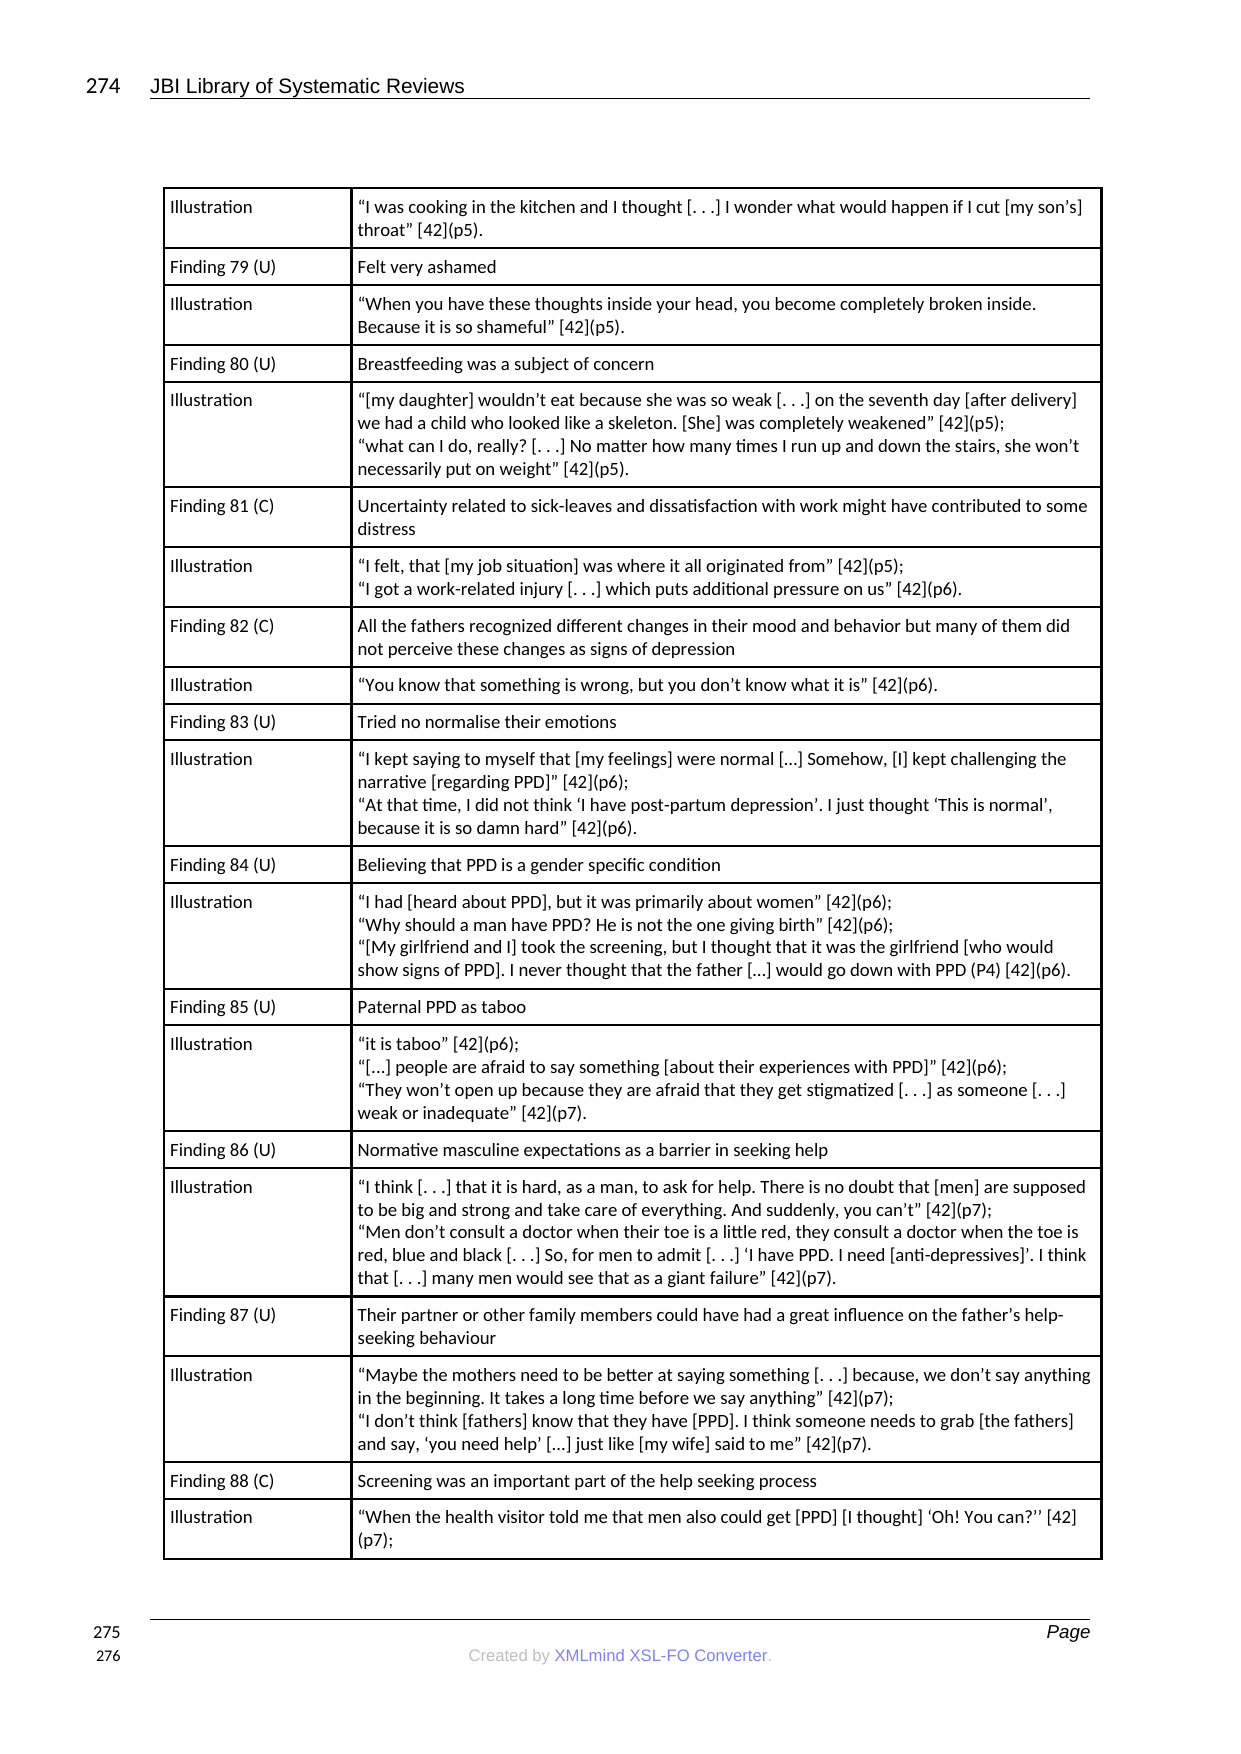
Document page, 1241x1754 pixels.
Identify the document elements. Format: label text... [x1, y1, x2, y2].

table_cell Their partner or other family members could have had a great influence on the father’s help-seeking behaviour [353, 1298, 1100, 1355]
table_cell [353, 1500, 1100, 1557]
table_cell Illustration [165, 884, 350, 987]
table_cell “I had [heard about PPD], but it was primarily about women” [42](p6); “Why should a man have PPD? He is not the one giving birth” [42](p6); “[My girlfriend and I] took the screening, but I thought that it was the girlfriend [who would show signs of PPD]. I never thought that the father […] would go down with PPD (P4) [42](p6). [353, 884, 1100, 987]
table_cell Finding 86 (U) [165, 1132, 350, 1167]
table_cell Illustration [165, 189, 350, 247]
table_cell Illustration [165, 1026, 350, 1130]
table_cell Illustration [165, 668, 350, 702]
table_cell Finding 82 (C) [165, 608, 350, 666]
table_cell Breastfeeding was a subject of concern [353, 346, 1100, 381]
table_cell Paternal PPD as taboo [353, 990, 1100, 1024]
table_cell Screening was an important part of the help seeking process [353, 1463, 1100, 1498]
table_cell “When you have these thoughts inside your head, you become completely broken inside. Because it is so shameful” [42](p5). [353, 286, 1100, 344]
table_cell Tried no normalise their emotions [353, 705, 1100, 739]
table_cell Finding 85 (U) [165, 990, 350, 1024]
table_cell Illustration [165, 383, 350, 486]
table_cell Illustration [165, 1500, 350, 1557]
table_cell Finding 87 (U) [165, 1298, 350, 1355]
table_cell “it is taboo” [42](p6); “[...] people are afraid to say something [about their experiences with PPD]” [42](p6); “They won’t open up because they are afraid that they get stigmatized [. . .] as someone [. . .] weak or inadequate” [42](p7). [353, 1026, 1100, 1130]
table_cell Finding 80 (U) [165, 346, 350, 381]
table_cell Normative masculine expectations as a barrier in seeking help [353, 1132, 1100, 1167]
table_cell Finding 81 (C) [165, 488, 350, 546]
table_cell “I was cooking in the kitchen and I thought [. . .] I wonder what would happen if I cut [my son’s] throat” [42](p5). [353, 189, 1100, 247]
table_cell Finding 79 (U) [165, 249, 350, 284]
table_cell Believing that PPD is a gender specific condition [353, 847, 1100, 882]
table_cell Illustration [165, 741, 350, 845]
table_cell “I felt, that [my job situation] was where it all originated from” [42](p5); “I got a work-related injury [. . .] which puts additional pressure on us” [42](p6). [353, 548, 1100, 606]
table_cell Uncertainty related to sick-leaves and dissatisfaction with work might have contributed to some distress [353, 488, 1100, 546]
table_cell All the fathers recognized different changes in their mood and behavior but many of them did not perceive these changes as signs of depression [353, 608, 1100, 666]
table_cell “I kept saying to myself that [my feelings] were normal […] Somehow, [I] kept challenging the narrative [regarding PPD]” [42](p6); “At that time, I did not think ‘I have post-partum depression’. I just thought ‘This is normal’, because it is so damn hard” [42](p6). [353, 741, 1100, 845]
table_cell Illustration [165, 1357, 350, 1461]
table_cell Illustration [165, 1169, 350, 1295]
table_cell “You know that something is wrong, but you don’t know what it is” [42](p6). [353, 668, 1100, 702]
table_cell “Maybe the mothers need to be better at saying something [. . .] because, we don’t say anything in the beginning. It takes a long time before we say anything” [42](p7); “I don’t think [fathers] know that they have [PPD]. I think someone needs to grab [the fathers] and say, ‘you need help’ [...] just like [my wife] said to me” [42](p7). [353, 1357, 1100, 1461]
table_cell Finding 83 (U) [165, 705, 350, 739]
table_cell Illustration [165, 286, 350, 344]
table_cell Finding 88 (C) [165, 1463, 350, 1498]
table_cell “I think [. . .] that it is hard, as a man, to ask for help. There is no doubt that [men] are supposed to be big and strong and take care of everything. And suddenly, you can’t” [42](p7); “Men don’t consult a doctor when their toe is a little red, they consult a doctor when the toe is red, blue and black [. . .] So, for men to admit [. . .] ‘I have PPD. I need [anti-depressives]’. I think that [. . .] many men would see that as a giant failure” [42](p7). [353, 1169, 1100, 1295]
table_cell Felt very ashamed [353, 249, 1100, 284]
table_cell “[my daughter] wouldn’t eat because she was so weak [. . .] on the seventh day [after delivery] we had a child who looked like a skeleton. [She] was completely weakened” [42](p5); “what can I do, really? [. . .] No matter how many times I run up and down the stairs, she won’t necessarily put on weight” [42](p5). [353, 383, 1100, 486]
table_cell Illustration [165, 548, 350, 606]
table_cell Finding 84 (U) [165, 847, 350, 882]
